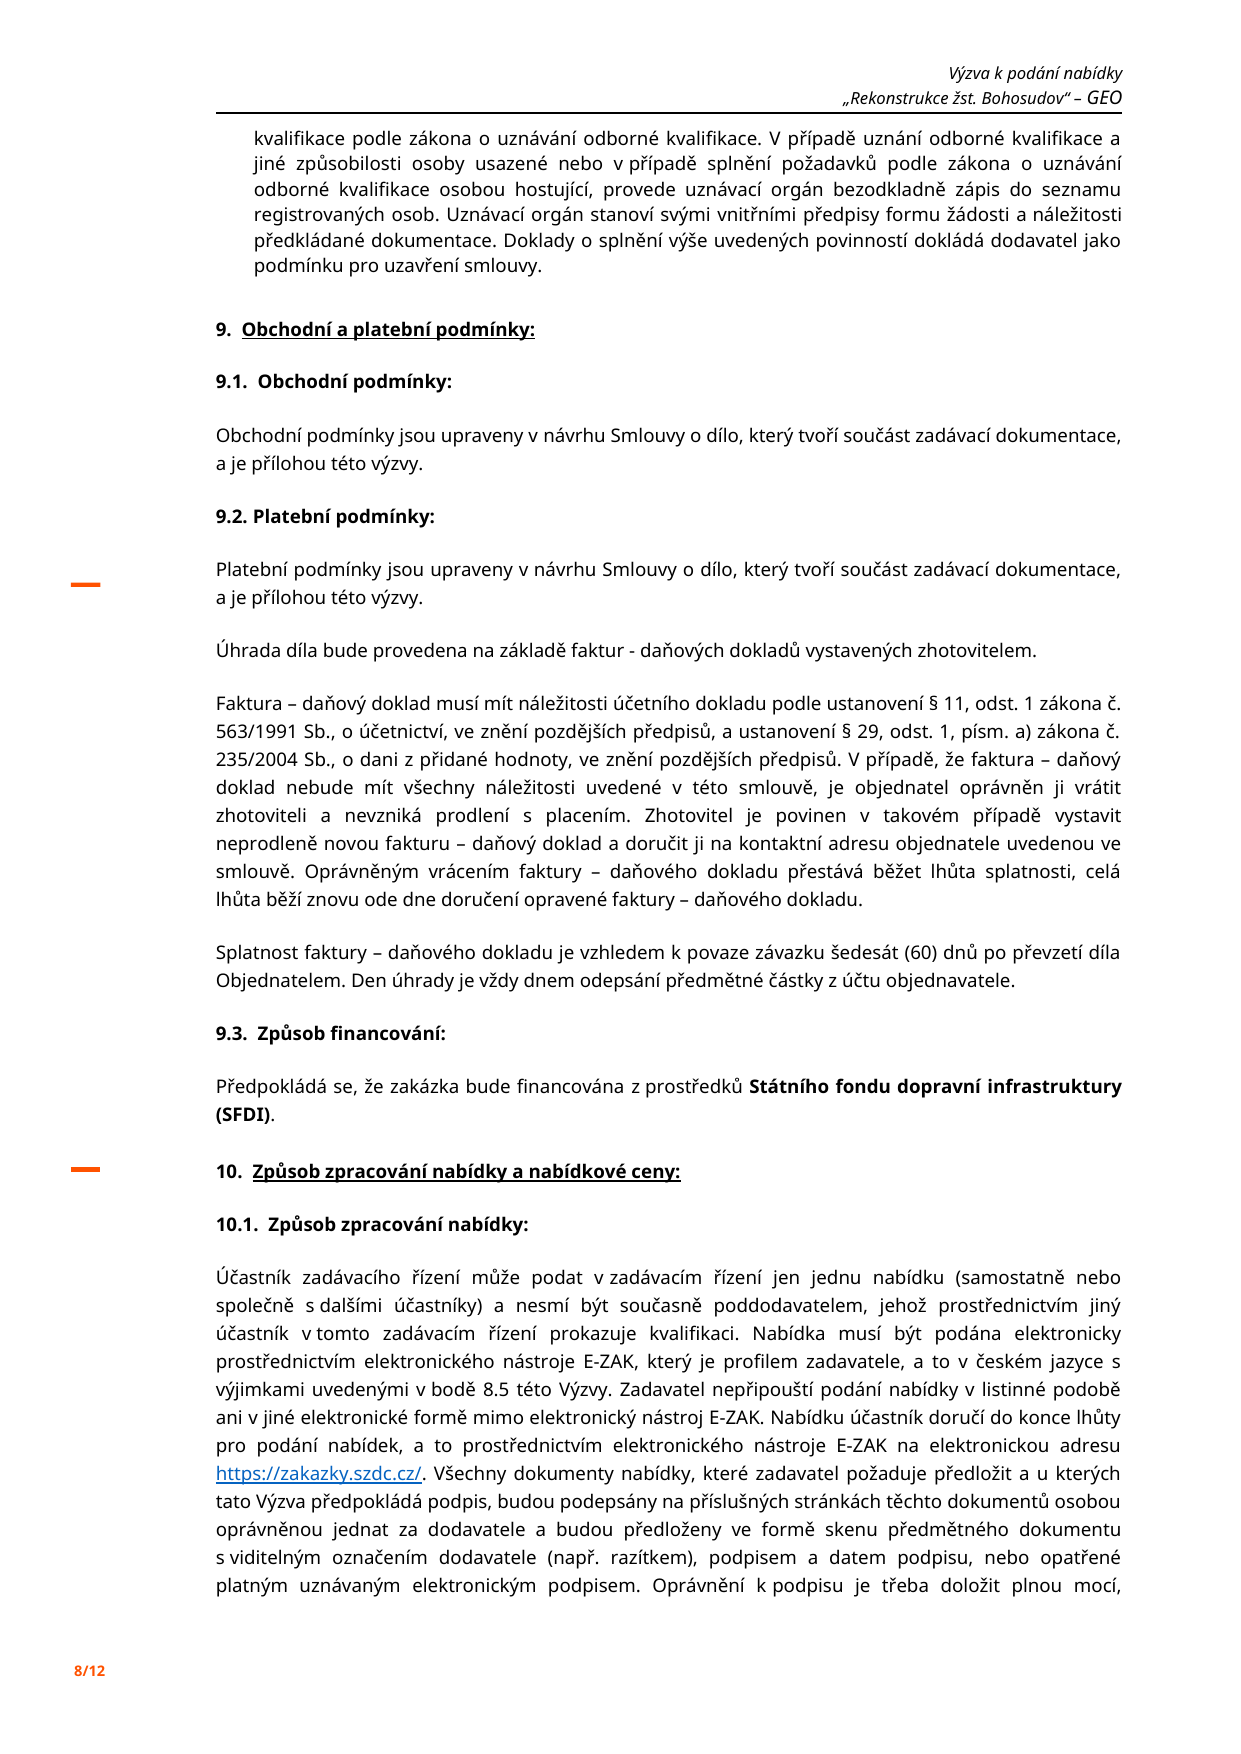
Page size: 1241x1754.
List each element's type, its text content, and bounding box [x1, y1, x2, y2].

text Platební podmínky jsou upraveny v návrhu Smlouvy o dílo, který tvoří součást zadávací dokumentace, a je přílohou této výzvy. [216, 556, 1122, 609]
text Předpokládá se, že zakázka bude financována z prostředků Státního fondu dopravní infrastruktury (SFDI). [216, 1073, 1122, 1127]
text Splatnost faktury – daňového dokladu je vzhledem k povaze závazku šedesát (60) dnů po převzetí díla Objednatelem. Den úhrady je vždy dnem odepsání předmětné částky z účtu objednavatele. [216, 939, 1122, 993]
text 9.1. Obchodní podmínky: [216, 369, 1122, 394]
text 10.1. Způsob zpracování nabídky: [216, 1211, 1122, 1237]
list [216, 125, 1122, 278]
text Obchodní podmínky jsou upraveny v návrhu Smlouvy o dílo, který tvoří součást zadávací dokumentace, a je přílohou této výzvy. [216, 422, 1122, 475]
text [216, 1264, 1122, 1598]
text Faktura – daňový doklad musí mít náležitosti účetního dokladu podle ustanovení § 11, odst. 1 zákona č. 563/1991 Sb., o účetnictví, ve znění pozdějších předpisů, a ustanovení § 29, odst. 1, písm. a) zákona č. 235/2004 Sb., o dani z přidané hodnoty, ve znění pozdějších předpisů. V případě, že faktura – daňový doklad nebude mít všechny náležitosti uvedené v této smlouvě, je objednatel oprávněn ji vrátit zhotoviteli a nevzniká prodlení s placením. Zhotovitel je povinen v takovém případě vystavit neprodleně novou fakturu – daňový doklad a doručit ji na kontaktní adresu objednatele uvedenou ve smlouvě. Oprávněným vrácením faktury – daňového dokladu přestává běžet lhůta splatnosti, celá lhůta běží znovu ode dne doručení opravené faktury – daňového dokladu. [216, 690, 1122, 912]
text 9. Obchodní a platební podmínky: [216, 316, 1122, 341]
text 9.2. Platební podmínky: [216, 503, 1122, 528]
text Úhrada díla bude provedena na základě faktur - daňových dokladů vystavených zhotovitelem. [216, 637, 1122, 662]
text 10. Způsob zpracování nabídky a nabídkové ceny: [216, 1158, 1122, 1184]
text 9.3. Způsob financování: [216, 1020, 1122, 1046]
